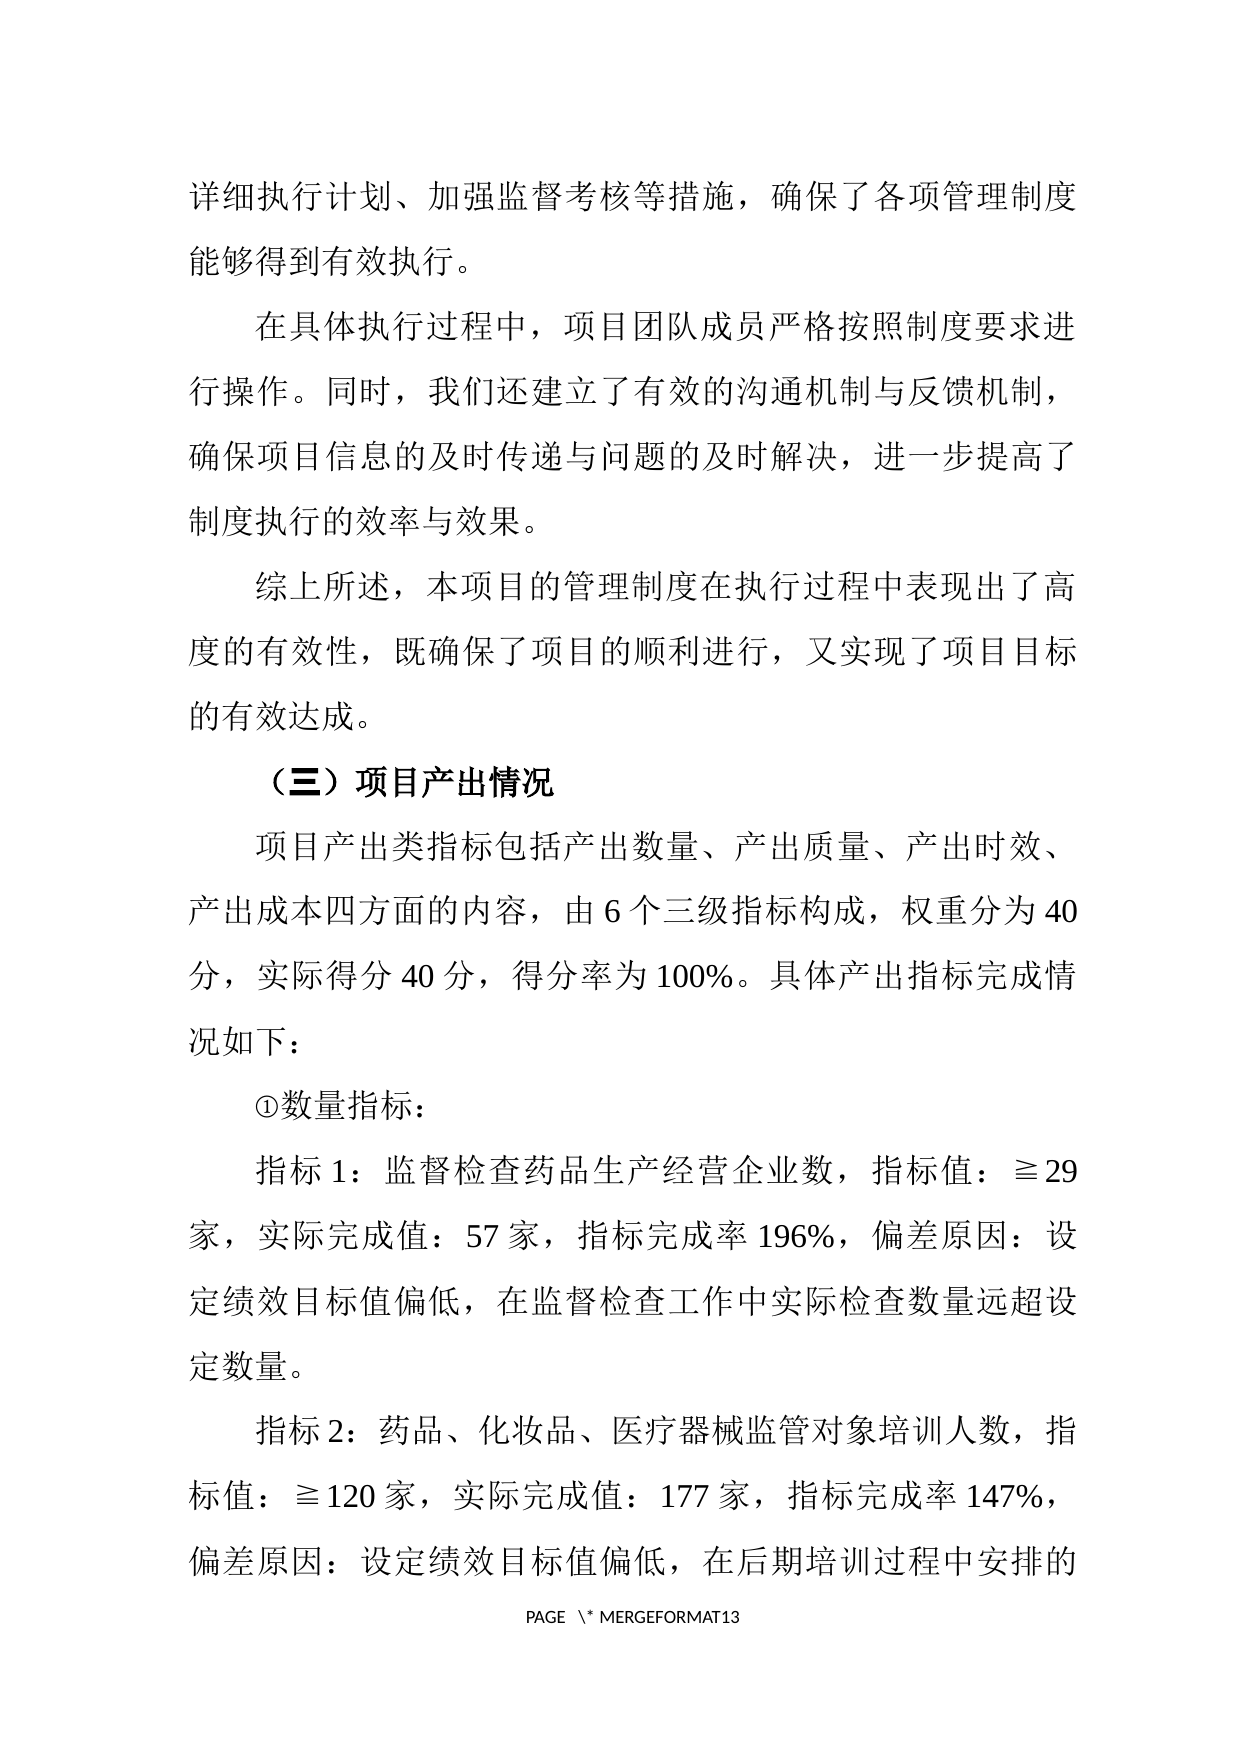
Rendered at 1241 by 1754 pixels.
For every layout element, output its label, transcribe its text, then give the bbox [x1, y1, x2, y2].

text ①数量指标： [187, 1072, 1078, 1137]
text 项目产出类指标包括产出数量、产出质量、产出时效、产出成本四方面的内容，由6个三级指标构成，权重分为40分，实际得分40分，得分率为100%。具体产出指标完成情况如下： [187, 812, 1078, 1072]
text 在具体执行过程中，项目团队成员严格按照制度要求进行操作。同时，我们还建立了有效的沟通机制与反馈机制，确保项目信息的及时传递与问题的及时解决，进一步提高了制度执行的效率与效果。 [187, 292, 1078, 552]
text 综上所述，本项目的管理制度在执行过程中表现出了高度的有效性，既确保了项目的顺利进行，又实现了项目目标的有效达成。 [187, 552, 1078, 747]
text 指标1：监督检查药品生产经营企业数，指标值：≧29家，实际完成值：57家，指标完成率196%，偏差原因：设定绩效目标值偏低，在监督检查工作中实际检查数量远超设定数量。 [187, 1137, 1078, 1397]
list 项目产出情况 [187, 747, 1078, 812]
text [187, 162, 1078, 292]
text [187, 1397, 1078, 1592]
